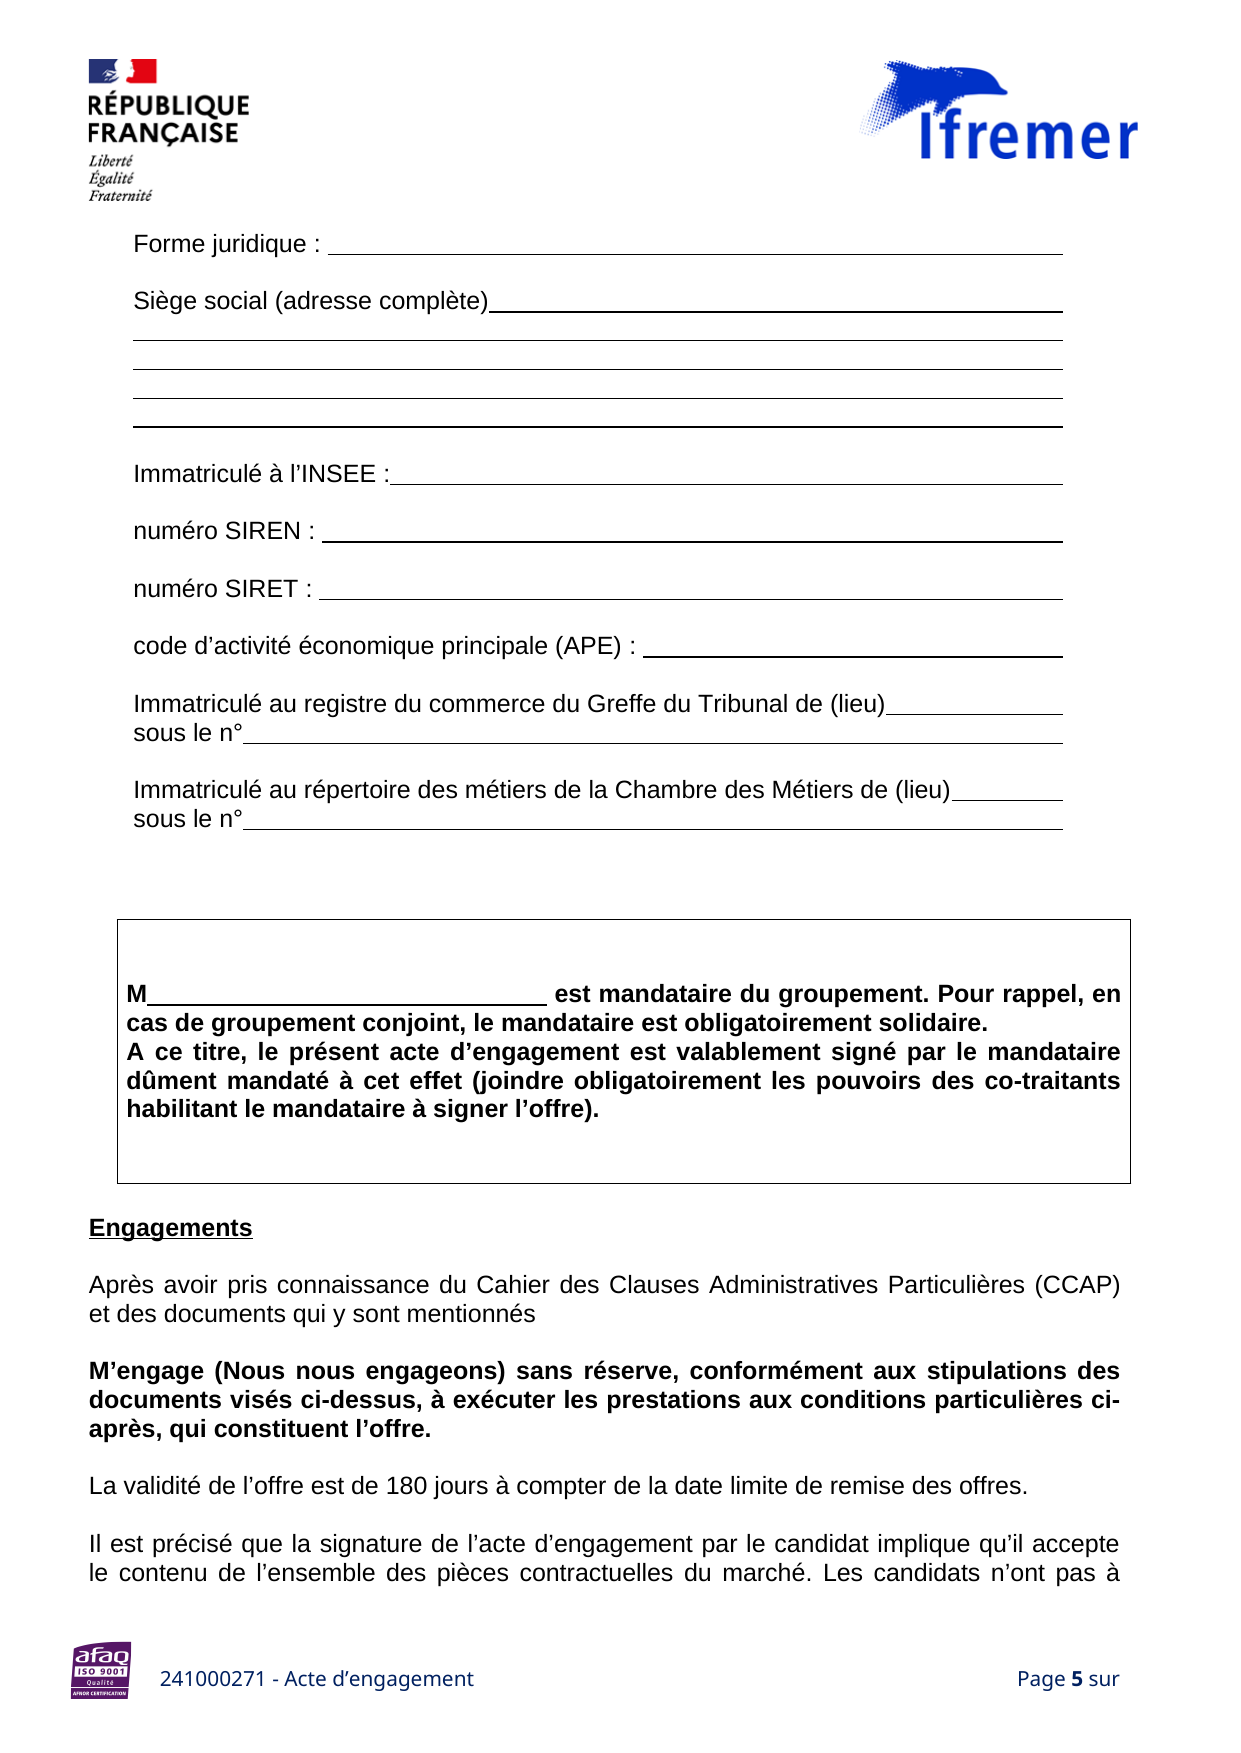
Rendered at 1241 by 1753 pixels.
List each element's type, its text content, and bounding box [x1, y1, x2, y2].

text La validité de l’offre est de 180 jours à compter de la date limite de remise des offres. [89, 1471, 1122, 1500]
text M est mandataire du groupement. Pour rappel, en cas de groupement conjoint, le mandataire est obligatoirement solidaire. [118, 976, 1130, 1034]
picture [70, 1641, 132, 1699]
text code d’activité économique principale (APE) : [118, 631, 1122, 660]
text numéro SIRET : [118, 574, 1122, 603]
picture [859, 60, 1138, 159]
text M’engage (Nous nous engageons) sans réserve, conformément aux stipulations des documents visés ci-dessus, à exécuter les prestations aux conditions particulières ci-après, qui constituent l’offre. [89, 1356, 1122, 1443]
text Après avoir pris connaissance du Cahier des Clauses Administratives Particulières (CCAP) et des documents qui y sont mentionnés [89, 1270, 1122, 1328]
text Immatriculé au répertoire des métiers de la Chambre des Métiers de (lieu) [118, 775, 1122, 804]
picture [88, 59, 249, 201]
text numéro SIREN : [118, 516, 1122, 545]
text Engagements [89, 1213, 1122, 1241]
text Immatriculé au registre du commerce du Greffe du Tribunal de (lieu) [118, 689, 1122, 718]
text sous le n° [118, 804, 1122, 833]
text Siège social (adresse complète) [118, 286, 1122, 315]
text A ce titre, le présent acte d’engagement est valablement signé par le mandataire dûment mandaté à cet effet (joindre obligatoirement les pouvoirs des co-traitants habilitant le mandataire à signer l’offre). [118, 1034, 1130, 1123]
text Forme juridique : [118, 229, 1122, 258]
text sous le n° [118, 718, 1122, 746]
text Immatriculé à l’INSEE : [118, 459, 1122, 488]
